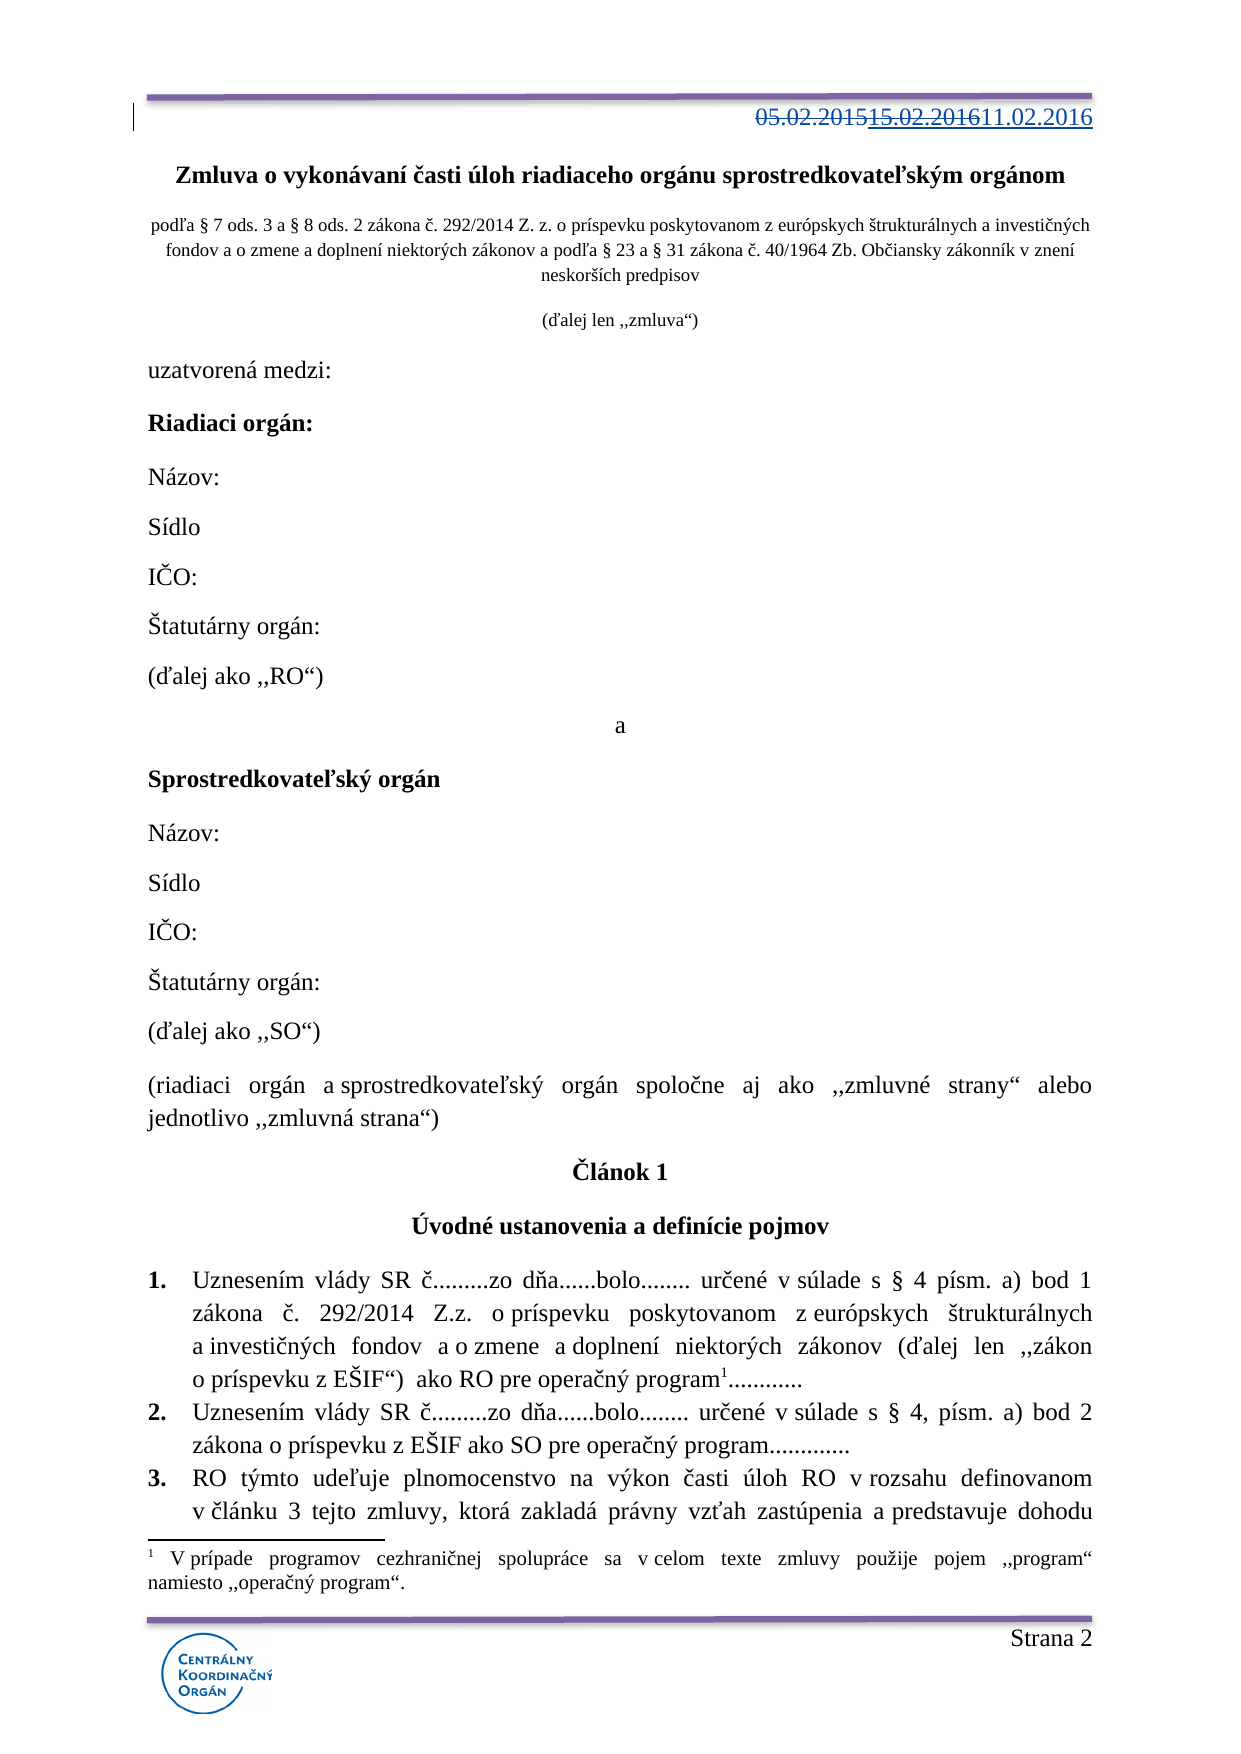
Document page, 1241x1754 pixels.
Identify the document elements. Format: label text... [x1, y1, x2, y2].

text a [148, 710, 1093, 739]
text uzatvorená medzi: [148, 355, 1093, 383]
text Štatutárny orgán: [148, 611, 1093, 640]
text IČO: [148, 562, 1093, 590]
text Názov: [148, 818, 1093, 847]
text Štatutárny orgán: [148, 967, 1093, 996]
text Zmluva o vykonávaní časti úloh riadiaceho orgánu sprostredkovateľským orgánom [148, 160, 1093, 189]
picture [159, 1631, 272, 1713]
list Uznesením vlády SR č.........zo dňa......bolo........ určené v súlade s § 4 písm. a) bod 1 zákona č. 292/2014 Z.z. o príspevku poskytovanom z európskych štrukturálnych a investičných fondov a o zmene a doplnení niektorých zákonov (ďalej len ,,zákon o príspevku z EŠIF“) ako RO pre operačný program............ [148, 1265, 1093, 1393]
text podľa § 7 ods. 3 a § 8 ods. 2 zákona č. 292/2014 Z. z. o príspevku poskytovanom z európskych štrukturálnych a investičných fondov a o zmene a doplnení niektorých zákonov a podľa § 23 a § 31 zákona č. 40/1964 Zb. Občiansky zákonník v znení neskorších predpisov [148, 214, 1093, 285]
text (ďalej len ,,zmluva“) [148, 309, 1093, 331]
text Článok 1 [148, 1157, 1093, 1186]
text (ďalej ako ,,RO“) [148, 661, 1093, 689]
text (ďalej ako ,,SO“) [148, 1016, 1093, 1045]
text Sídlo [148, 512, 1093, 541]
text Sídlo [148, 868, 1093, 896]
list Uznesením vlády SR č.........zo dňa......bolo........ určené v súlade s § 4, písm. a) bod 2 zákona o príspevku z EŠIF ako SO pre operačný program............. [148, 1397, 1093, 1459]
text Riadiaci orgán: [148, 408, 1093, 437]
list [148, 1463, 1093, 1525]
text IČO: [148, 917, 1093, 946]
text Úvodné ustanovenia a definície pojmov [148, 1211, 1093, 1240]
text Názov: [148, 462, 1093, 491]
text (riadiaci orgán a sprostredkovateľský orgán spoločne aj ako ,,zmluvné strany“ alebo jednotlivo ,,zmluvná strana“) [148, 1070, 1093, 1132]
text Sprostredkovateľský orgán [148, 764, 1093, 793]
